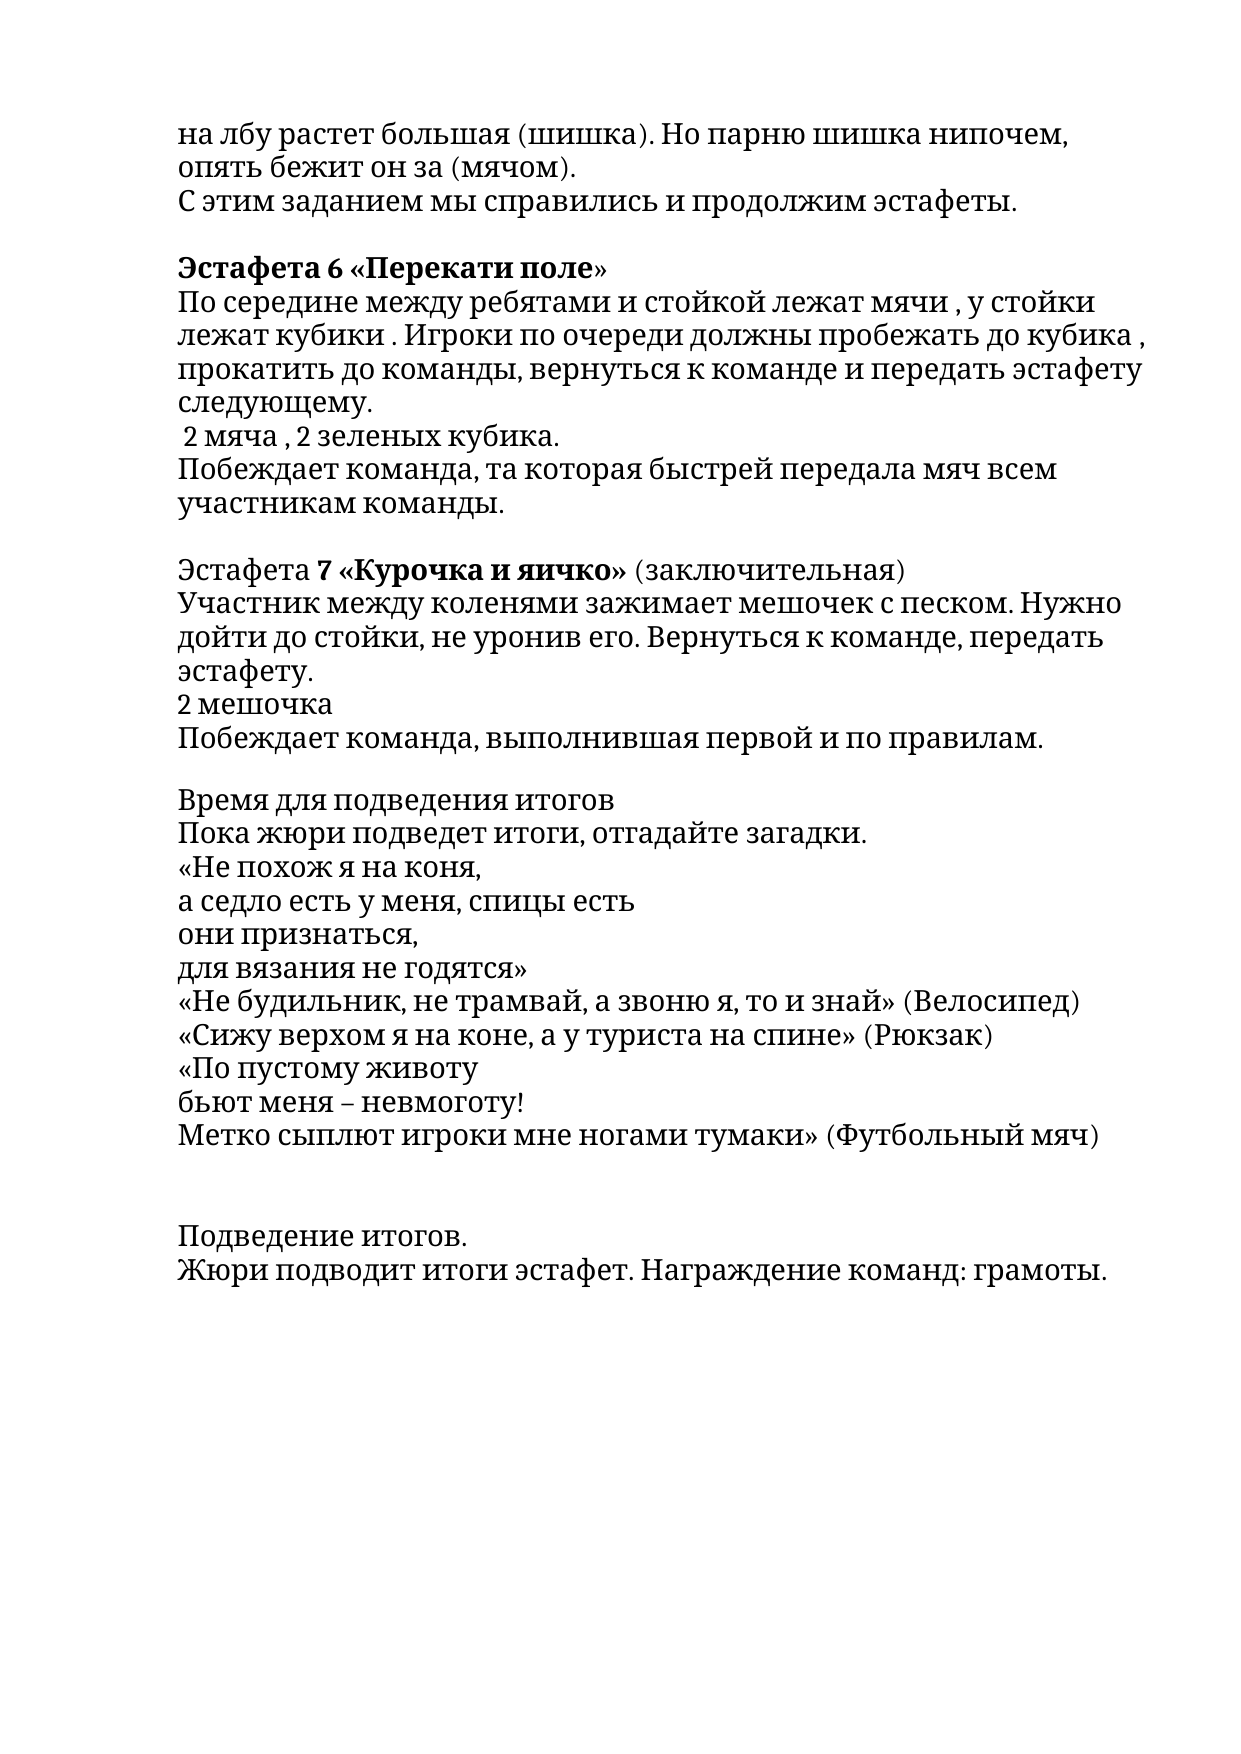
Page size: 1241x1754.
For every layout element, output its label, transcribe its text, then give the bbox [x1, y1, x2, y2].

text Метко сыплют игроки мне ногами тумаки» (Футбольный мяч) [177, 1119, 1152, 1153]
text бьют меня – невмоготу! [177, 1086, 1152, 1119]
text Побеждает команда, та которая быстрей передала мяч всем участникам команды. [177, 453, 1152, 521]
text Жюри подводит итоги эстафет. Награждение команд: грамоты. [177, 1254, 1152, 1287]
text «По пустому животу [177, 1052, 1152, 1086]
text С этим заданием мы справились и продолжим эстафеты. [177, 185, 1152, 219]
text они признаться, [177, 918, 1152, 952]
text для вязания не годятся» [177, 952, 1152, 985]
text а седло есть у меня, спицы есть [177, 885, 1152, 918]
text Подведение итогов. [177, 1220, 1152, 1254]
text Эстафета 6 «Перекати поле» [177, 252, 1152, 286]
text «Сижу верхом я на коне, а у туриста на спине» (Рюкзак) [177, 1019, 1152, 1052]
text 2 мешочка [177, 688, 1152, 722]
text на лбу растет большая (шишка). Но парню шишка нипочем, опять бежит он за (мячом). [177, 118, 1152, 185]
text «Не похож я на коня, [177, 851, 1152, 885]
text Эстафета 7 «Курочка и яичко» (заключительная) [177, 554, 1152, 588]
text Побеждает команда, выполнившая первой и по правилам. [177, 722, 1152, 755]
text Участник между коленями зажимает мешочек с песком. Нужно дойти до стойки, не уронив его. Вернуться к команде, передать эстафету. [177, 588, 1152, 688]
text Пока жюри подведет итоги, отгадайте загадки. [177, 818, 1152, 851]
text 2 мяча , 2 зеленых кубика. [177, 420, 1152, 453]
text По середине между ребятами и стойкой лежат мячи , у стойки лежат кубики . Игроки по очереди должны пробежать до кубика , прокатить до команды, вернуться к команде и передать эстафету следующему. [177, 286, 1152, 420]
text «Не будильник, не трамвай, а звоню я, то и знай» (Велосипед) [177, 985, 1152, 1019]
text Время для подведения итогов [177, 755, 1152, 818]
